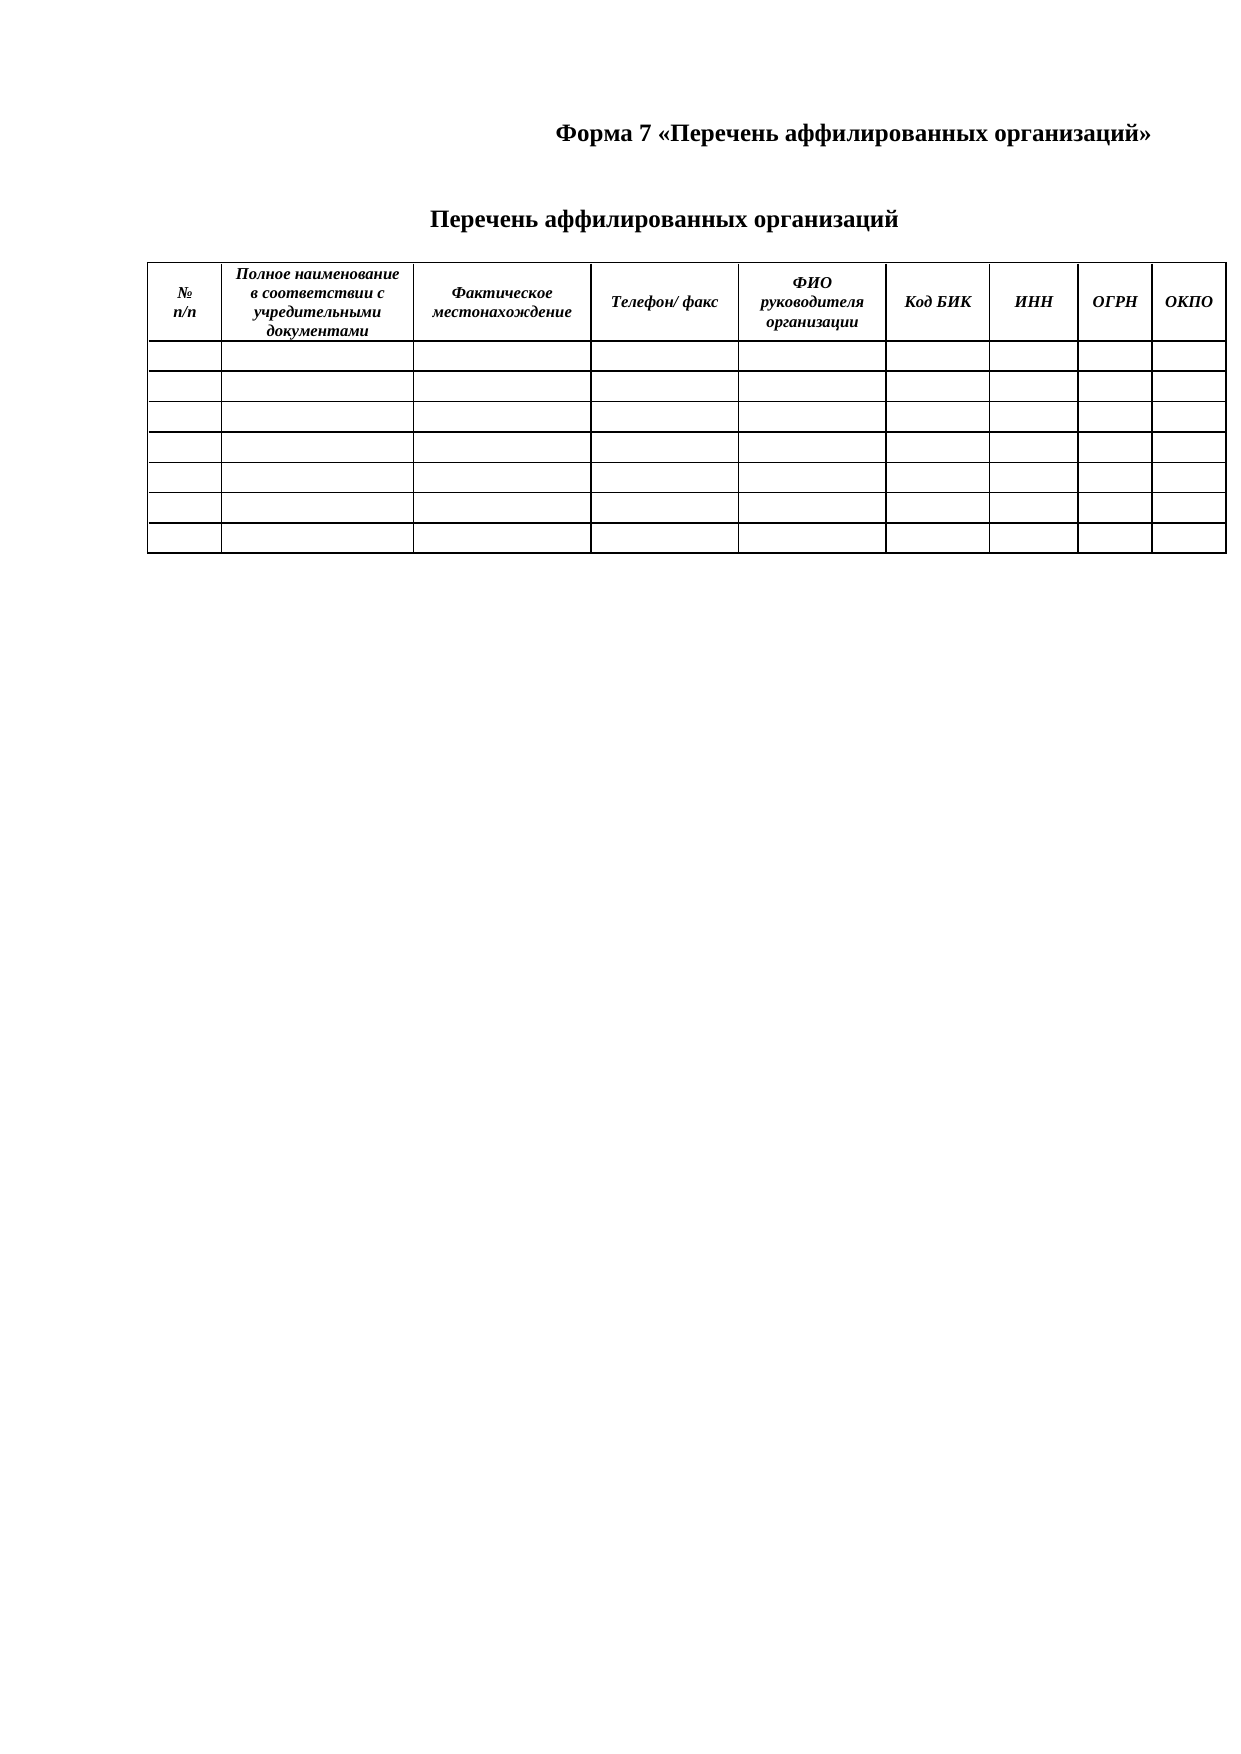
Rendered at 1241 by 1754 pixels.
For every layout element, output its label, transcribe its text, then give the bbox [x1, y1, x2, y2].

table_cell [887, 524, 989, 552]
table_header ОКПО [1153, 263, 1225, 340]
table_cell [887, 372, 989, 401]
table_cell [1153, 493, 1225, 522]
table_cell [148, 523, 221, 552]
table_header ИНН [990, 263, 1078, 340]
table_cell [887, 402, 989, 431]
table_cell [1079, 372, 1151, 401]
table_cell [148, 341, 221, 370]
text Форма 7 «Перечень аффилированных организаций» [177, 118, 1152, 147]
table_cell [990, 433, 1077, 461]
table_cell [739, 433, 885, 461]
table_cell [990, 342, 1077, 370]
table_cell [1079, 524, 1151, 552]
table_cell [1153, 524, 1225, 552]
table_cell [739, 402, 885, 431]
table_cell [1079, 433, 1151, 461]
table_cell [990, 493, 1077, 522]
table_cell [592, 433, 738, 461]
table_cell [148, 371, 221, 401]
table_cell [1079, 493, 1151, 522]
table_cell [414, 524, 590, 552]
table_cell [739, 342, 885, 370]
table_cell [1153, 433, 1225, 461]
table_cell [414, 402, 590, 431]
table_cell [1079, 463, 1151, 492]
table_cell [1153, 463, 1225, 492]
table_cell [414, 342, 590, 370]
table_cell [148, 402, 221, 431]
table_cell [222, 372, 413, 401]
table_cell [222, 342, 413, 370]
text Перечень аффилированных организаций [177, 204, 1152, 233]
table_cell [739, 463, 885, 492]
table_cell [739, 524, 885, 552]
table_cell [1153, 342, 1225, 370]
table_cell [887, 463, 989, 492]
table_cell [887, 493, 989, 522]
table_cell [739, 493, 885, 522]
table_cell [592, 524, 738, 552]
table_cell [222, 433, 413, 461]
table_cell [222, 524, 413, 552]
table_header № п/п [148, 263, 221, 340]
table_cell [592, 493, 738, 522]
table_header ФИО руководителя организации [739, 263, 886, 340]
table_cell [592, 402, 738, 431]
table_cell [592, 342, 738, 370]
table_cell [592, 463, 738, 492]
table_cell [222, 402, 413, 431]
table_cell [990, 463, 1077, 492]
table_header Фактическое местонахождение [414, 263, 591, 340]
table_cell [148, 463, 221, 492]
table_cell [739, 372, 885, 401]
table_header Код БИК [887, 263, 989, 340]
table_header ОГРН [1079, 263, 1152, 340]
table_header Телефон/ факс [592, 263, 738, 340]
table_cell [414, 433, 590, 461]
table_cell [148, 493, 221, 522]
table_cell [222, 493, 413, 522]
table_cell [1153, 372, 1225, 401]
table_cell [414, 493, 590, 522]
table_cell [990, 372, 1077, 401]
table_cell [414, 372, 590, 401]
table_cell [1079, 402, 1151, 431]
table_cell [1153, 402, 1225, 431]
table_cell [222, 463, 413, 492]
table_cell [887, 433, 989, 461]
table_cell [990, 524, 1077, 552]
table_cell [414, 463, 590, 492]
table_cell [148, 432, 221, 461]
table_cell [1079, 342, 1151, 370]
table_cell [592, 372, 738, 401]
table_header Полное наименование в соответствии с учредительными документами [222, 263, 413, 340]
table_cell [887, 342, 989, 370]
table_cell [990, 402, 1077, 431]
